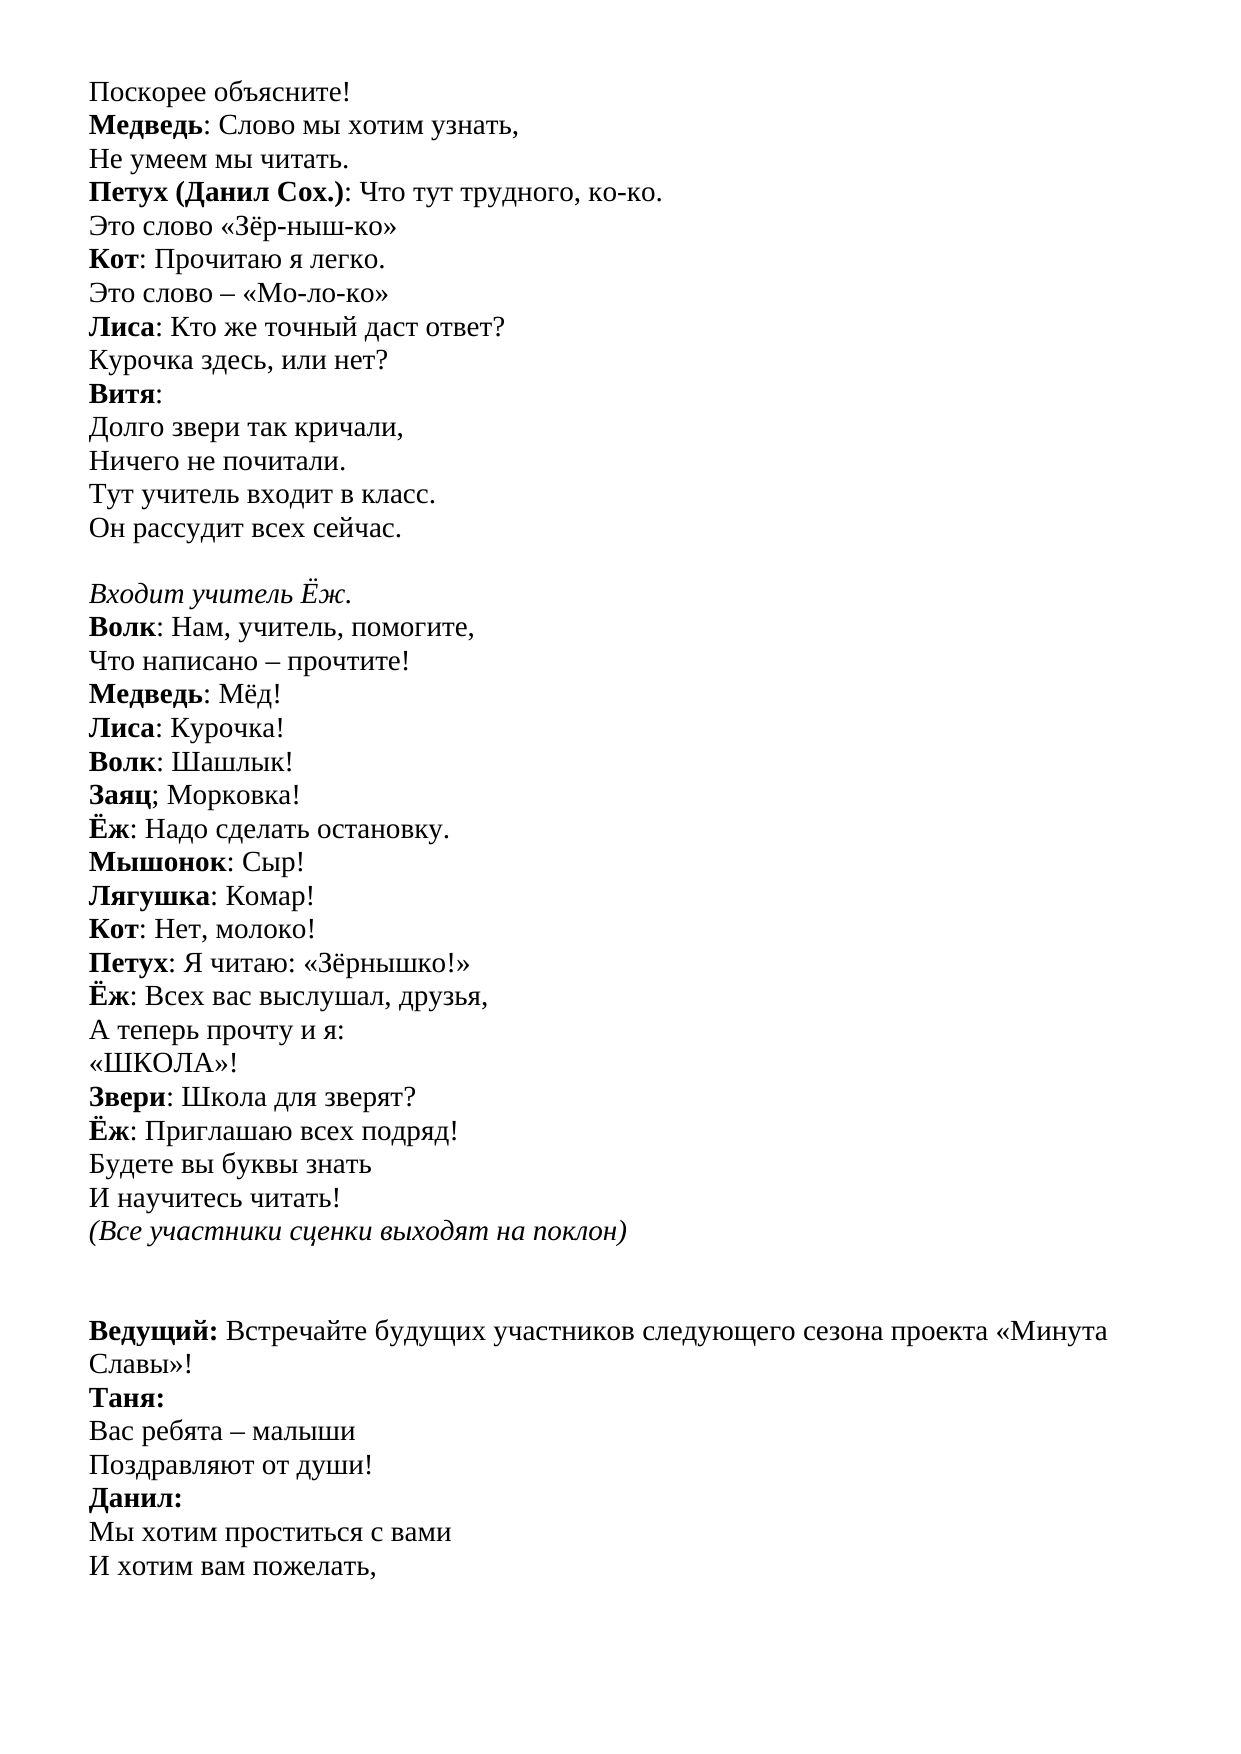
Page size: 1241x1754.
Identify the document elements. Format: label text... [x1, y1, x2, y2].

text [89, 74, 1167, 543]
text Ведущий: Встречайте будущих участников следующего сезона проекта «Минута Славы»! Таня: Вас ребята – малыши Поздравляют от души! Данил: Мы хотим проститься с вами И хотим вам пожелать, [89, 1313, 1167, 1581]
text Входит учитель Ёж. Волк: Нам, учитель, помогите, Что написано – прочтите! Медведь: Мёд! Лиса: Курочка! Волк: Шашлык! Заяц; Морковка! Ёж: Надо сделать остановку. Мышонок: Сыр! Лягушка: Комар! Кот: Нет, молоко! Петух: Я читаю: «Зёрнышко!» Ёж: Всех вас выслушал, друзья, А теперь прочту и я: «ШКОЛА»! Звери: Школа для зверят? Ёж: Приглашаю всех подряд! Будете вы буквы знать И научитесь читать! (Все участники сценки выходят на поклон) [89, 576, 1167, 1247]
